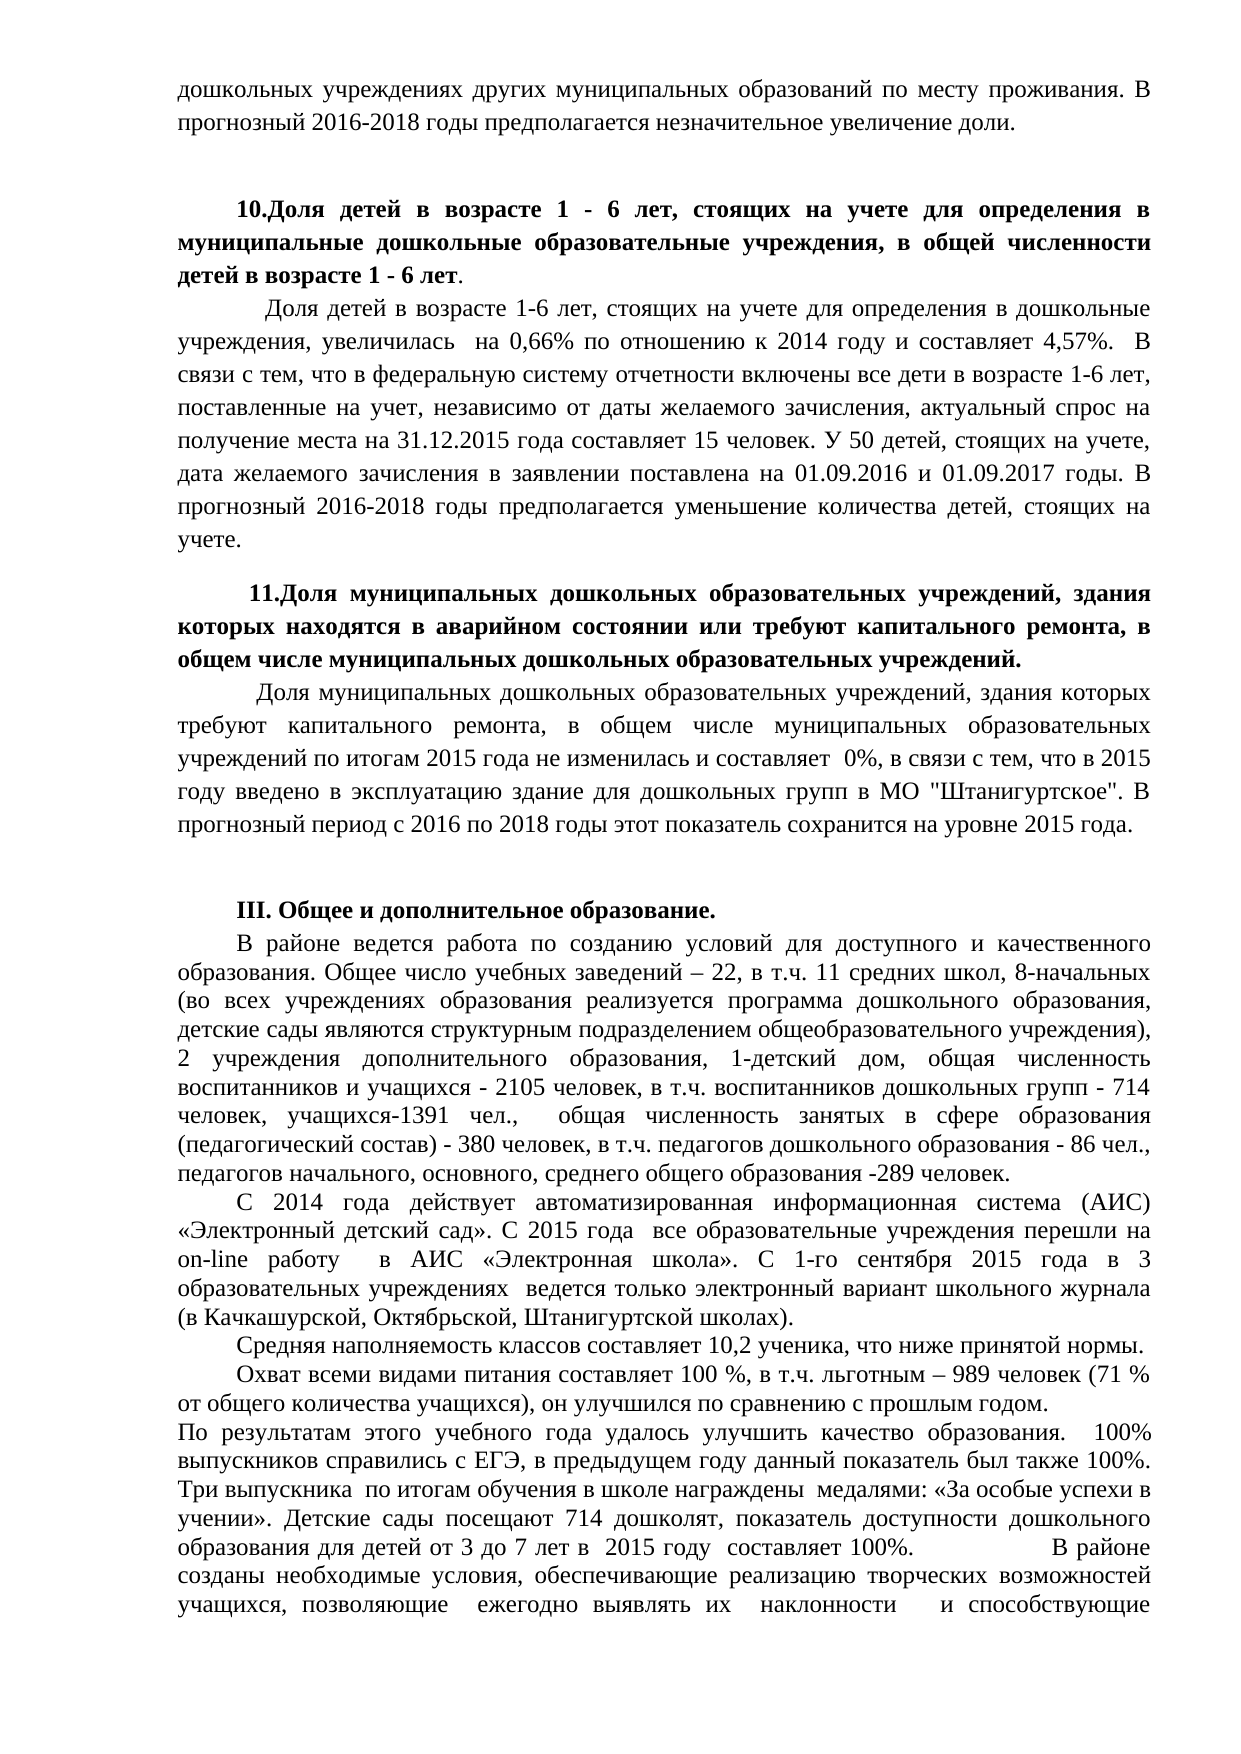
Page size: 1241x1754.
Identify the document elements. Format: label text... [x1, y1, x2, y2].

text 10.Доля детей в возрасте 1 - 6 лет, стоящих на учете для определения в муниципальные дошкольные образовательные учреждения, в общей численности детей в возрасте 1 - 6 лет. [177, 194, 1152, 288]
text В районе ведется работа по созданию условий для доступного и качественного образования. Общее число учебных заведений – 22, в т.ч. 11 средних школ, 8-начальных (во всех учреждениях образования реализуется программа дошкольного образования, детские сады являются структурным подразделением общеобразовательного учреждения), 2 учреждения дополнительного образования, 1-детский дом, общая численность воспитанников и учащихся - 2105 человек, в т.ч. воспитанников дошкольных групп - 714 человек, учащихся-1391 чел., общая численность занятых в сфере образования (педагогический состав) - 380 человек, в т.ч. педагогов дошкольного образования - 86 чел., педагогов начального, основного, среднего общего образования -289 человек. [177, 928, 1152, 1187]
text С 2014 года действует автоматизированная информационная система (АИС) «Электронный детский сад». С 2015 года все образовательные учреждения перешли на on-line работу в АИС «Электронная школа». С 1-го сентября 2015 года в 3 образовательных учреждениях ведется только электронный вариант школьного журнала (в Качкашурской, Октябрьской, Штанигуртской школах). [177, 1187, 1152, 1331]
text Доля детей в возрасте 1-6 лет, стоящих на учете для определения в дошкольные учреждения, увеличилась на 0,66% по отношению к 2014 году и составляет 4,57%. В связи с тем, что в федеральную систему отчетности включены все дети в возрасте 1-6 лет, поставленные на учет, независимо от даты желаемого зачисления, актуальный спрос на получение места на 31.12.2015 года составляет 15 человек. У 50 детей, стоящих на учете, дата желаемого зачисления в заявлении поставлена на 01.09.2016 и 01.09.2017 годы. В прогнозный 2016-2018 годы предполагается уменьшение количества детей, стоящих на учете. [177, 293, 1152, 553]
text Доля муниципальных дошкольных образовательных учреждений, здания которых требуют капитального ремонта, в общем числе муниципальных образовательных учреждений по итогам 2015 года не изменилась и составляет 0%, в связи с тем, что в 2015 году введено в эксплуатацию здание для дошкольных групп в МО "Штанигуртское". В прогнозный период с 2016 по 2018 годы этот показатель сохранится на уровне 2015 года. [177, 677, 1152, 838]
text Охват всеми видами питания составляет 100 %, в т.ч. льготным – 989 человек (71 % от общего количества учащихся), он улучшился по сравнению с прошлым годом. [177, 1359, 1152, 1417]
text Средняя наполняемость классов составляет 10,2 ученика, что ниже принятой нормы. [177, 1331, 1152, 1359]
text 11.Доля муниципальных дошкольных образовательных учреждений, здания которых находятся в аварийном состоянии или требуют капитального ремонта, в общем числе муниципальных дошкольных образовательных учреждений. [177, 578, 1152, 673]
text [177, 74, 1152, 136]
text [177, 1417, 1152, 1618]
text III. Общее и дополнительное образование. [177, 895, 1152, 924]
